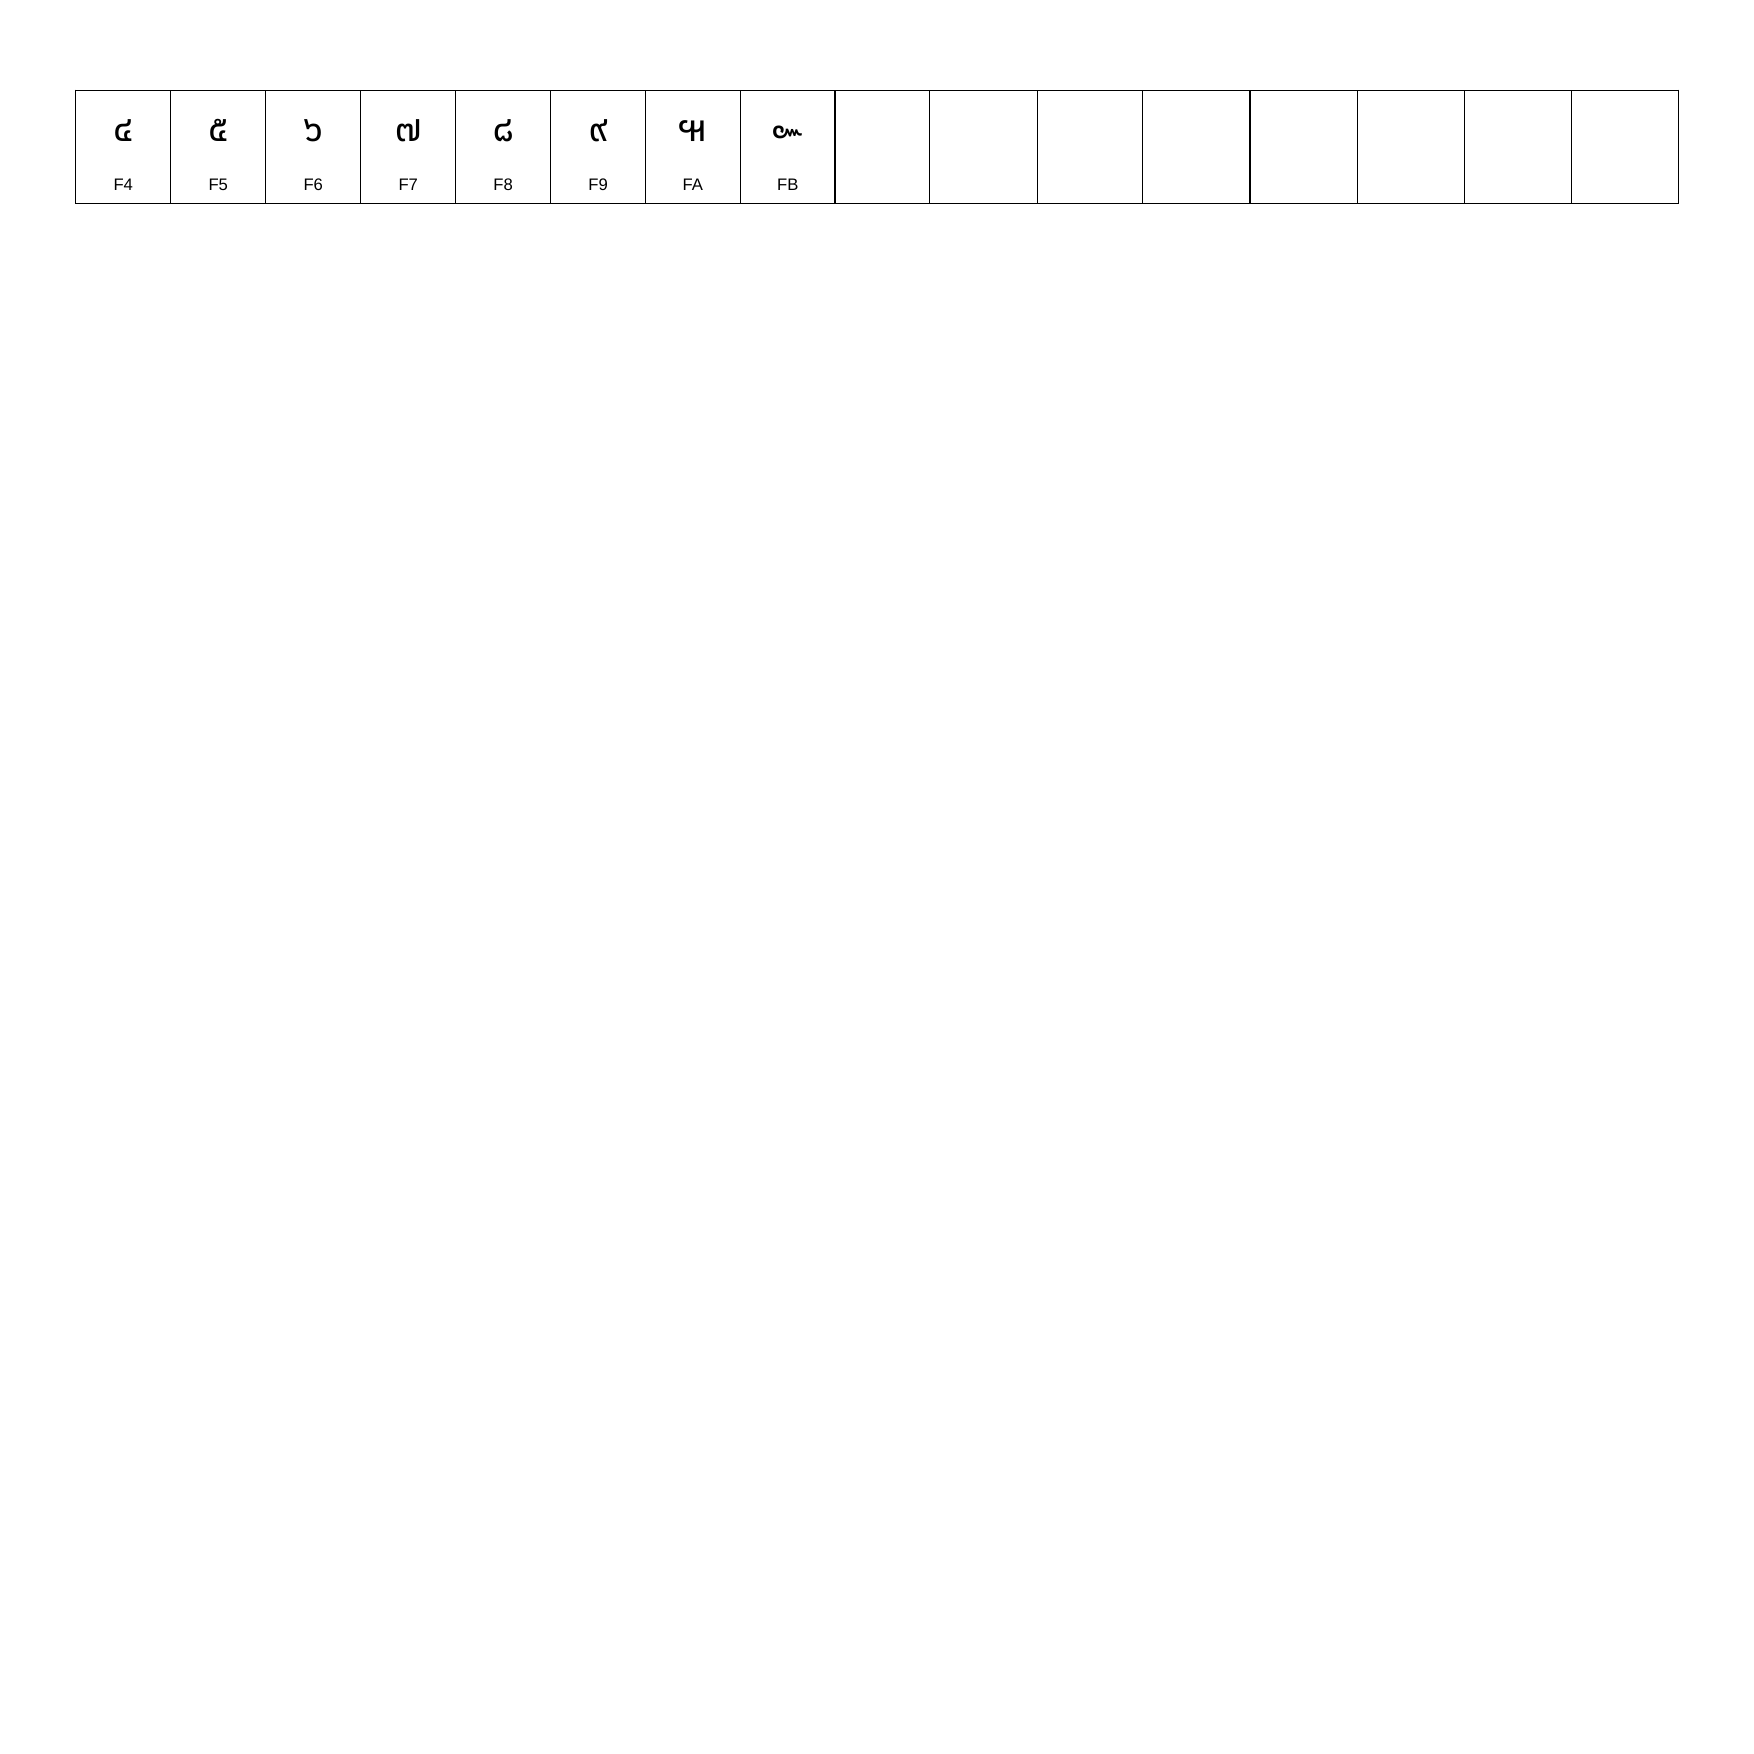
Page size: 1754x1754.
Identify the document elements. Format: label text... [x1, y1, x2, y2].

table_cell ๚ FA [646, 91, 740, 203]
table_cell [1465, 91, 1571, 203]
table_cell ๛ FB [741, 91, 834, 203]
table_cell ๕ F5 [171, 91, 265, 203]
table_cell ๖ F6 [266, 91, 360, 203]
table_cell ๙ F9 [551, 91, 645, 203]
table_cell ๗ F7 [361, 91, 455, 203]
table_cell [1143, 91, 1249, 203]
table_cell [1038, 91, 1142, 203]
table_cell [836, 91, 929, 203]
table_cell [1251, 91, 1357, 203]
table_cell [1572, 91, 1678, 203]
table_cell [1358, 91, 1464, 203]
table_cell [930, 91, 1037, 203]
table_cell ๔ F4 [76, 91, 170, 203]
table_cell ๘ F8 [456, 91, 550, 203]
